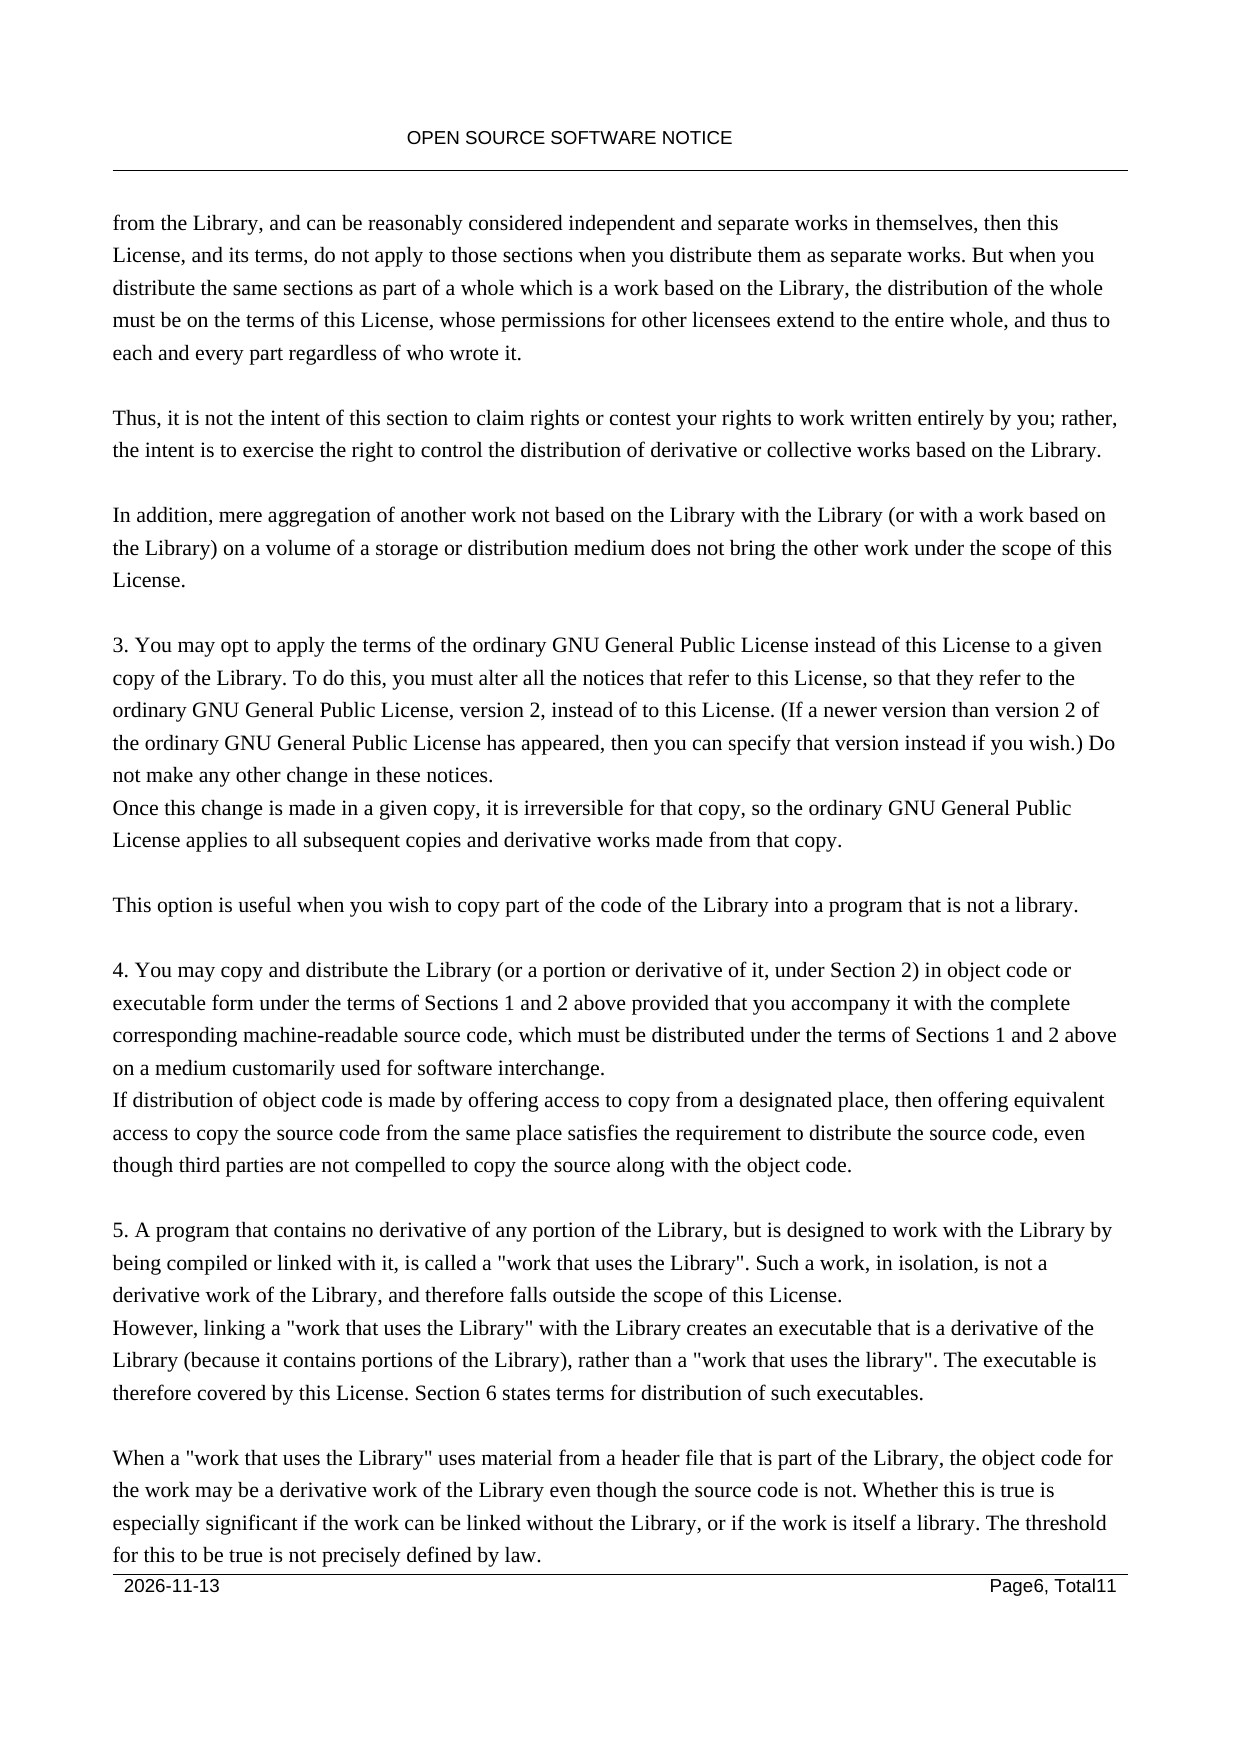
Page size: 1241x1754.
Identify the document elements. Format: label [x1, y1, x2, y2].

text [112, 206, 1128, 1571]
